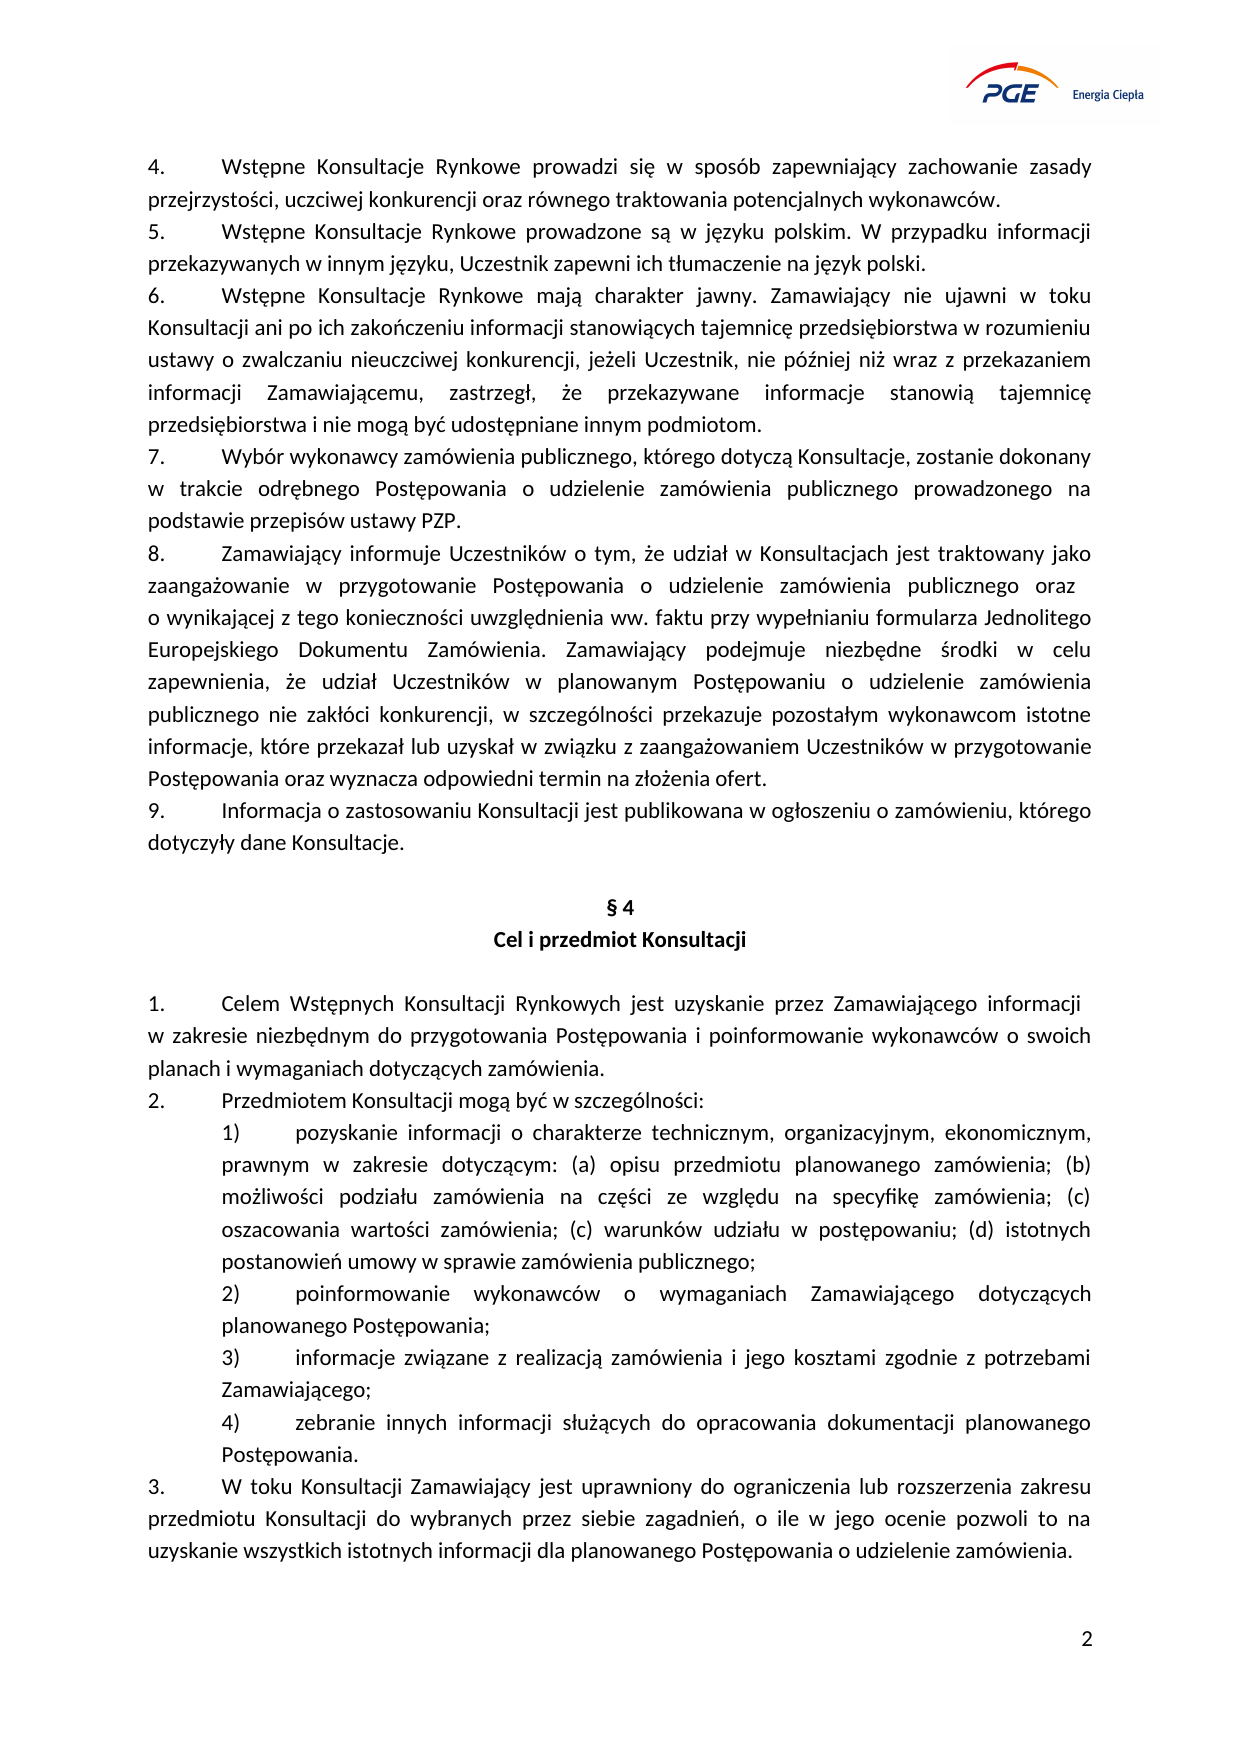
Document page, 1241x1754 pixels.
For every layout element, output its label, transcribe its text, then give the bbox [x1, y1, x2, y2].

list Wybór wykonawcy zamówienia publicznego, którego dotyczą Konsultacje, zostanie dokonany w trakcie odrębnego Postępowania o udzielenie zamówienia publicznego prowadzonego na podstawie przepisów ustawy PZP. [148, 442, 1093, 534]
list Zamawiający informuje Uczestników o tym, że udział w Konsultacjach jest traktowany jako zaangażowanie w przygotowanie Postępowania o udzielenie zamówienia publicznego oraz o wynikającej z tego konieczności uwzględnienia ww. faktu przy wypełnianiu formularza Jednolitego Europejskiego Dokumentu Zamówienia. Zamawiający podejmuje niezbędne środki w celu zapewnienia, że udział Uczestników w planowanym Postępowaniu o udzielenie zamówienia publicznego nie zakłóci konkurencji, w szczególności przekazuje pozostałym wykonawcom istotne informacje, które przekazał lub uzyskał w związku z zaangażowaniem Uczestników w przygotowanie Postępowania oraz wyznacza odpowiedni termin na złożenia ofert. [148, 539, 1093, 792]
text § 4 [148, 893, 1093, 921]
list poinformowanie wykonawców o wymaganiach Zamawiającego dotyczących planowanego Postępowania; [221, 1279, 1093, 1339]
list Informacja o zastosowaniu Konsultacji jest publikowana w ogłoszeniu o zamówieniu, którego dotyczyły dane Konsultacje. [148, 796, 1093, 856]
list zebranie innych informacji służących do opracowania dokumentacji planowanego Postępowania. [221, 1408, 1093, 1468]
picture [948, 44, 1161, 125]
list Przedmiotem Konsultacji mogą być w szczególności: [148, 1086, 1093, 1114]
text Cel i przedmiot Konsultacji [148, 925, 1093, 953]
list Wstępne Konsultacje Rynkowe mają charakter jawny. Zamawiający nie ujawni w toku Konsultacji ani po ich zakończeniu informacji stanowiących tajemnicę przedsiębiorstwa w rozumieniu ustawy o zwalczaniu nieuczciwej konkurencji, jeżeli Uczestnik, nie później niż wraz z przekazaniem informacji Zamawiającemu, zastrzegł, że przekazywane informacje stanowią tajemnicę przedsiębiorstwa i nie mogą być udostępniane innym podmiotom. [148, 281, 1093, 438]
list Celem Wstępnych Konsultacji Rynkowych jest uzyskanie przez Zamawiającego informacji w zakresie niezbędnym do przygotowania Postępowania i poinformowanie wykonawców o swoich planach i wymaganiach dotyczących zamówienia. [148, 989, 1093, 1082]
list informacje związane z realizacją zamówienia i jego kosztami zgodnie z potrzebami Zamawiającego; [221, 1343, 1093, 1404]
list pozyskanie informacji o charakterze technicznym, organizacyjnym, ekonomicznym, prawnym w zakresie dotyczącym: (a) opisu przedmiotu planowanego zamówienia; (b) możliwości podziału zamówienia na części ze względu na specyfikę zamówienia; (c) oszacowania wartości zamówienia; (c) warunków udziału w postępowaniu; (d) istotnych postanowień umowy w sprawie zamówienia publicznego; [221, 1118, 1093, 1275]
list Wstępne Konsultacje Rynkowe prowadzone są w języku polskim. W przypadku informacji przekazywanych w innym języku, Uczestnik zapewni ich tłumaczenie na język polski. [148, 217, 1093, 277]
list W toku Konsultacji Zamawiający jest uprawniony do ograniczenia lub rozszerzenia zakresu przedmiotu Konsultacji do wybranych przez siebie zagadnień, o ile w jego ocenie pozwoli to na uzyskanie wszystkich istotnych informacji dla planowanego Postępowania o udzielenie zamówienia. [148, 1472, 1093, 1564]
list Wstępne Konsultacje Rynkowe prowadzi się w sposób zapewniający zachowanie zasady przejrzystości, uczciwej konkurencji oraz równego traktowania potencjalnych wykonawców. [148, 152, 1093, 213]
